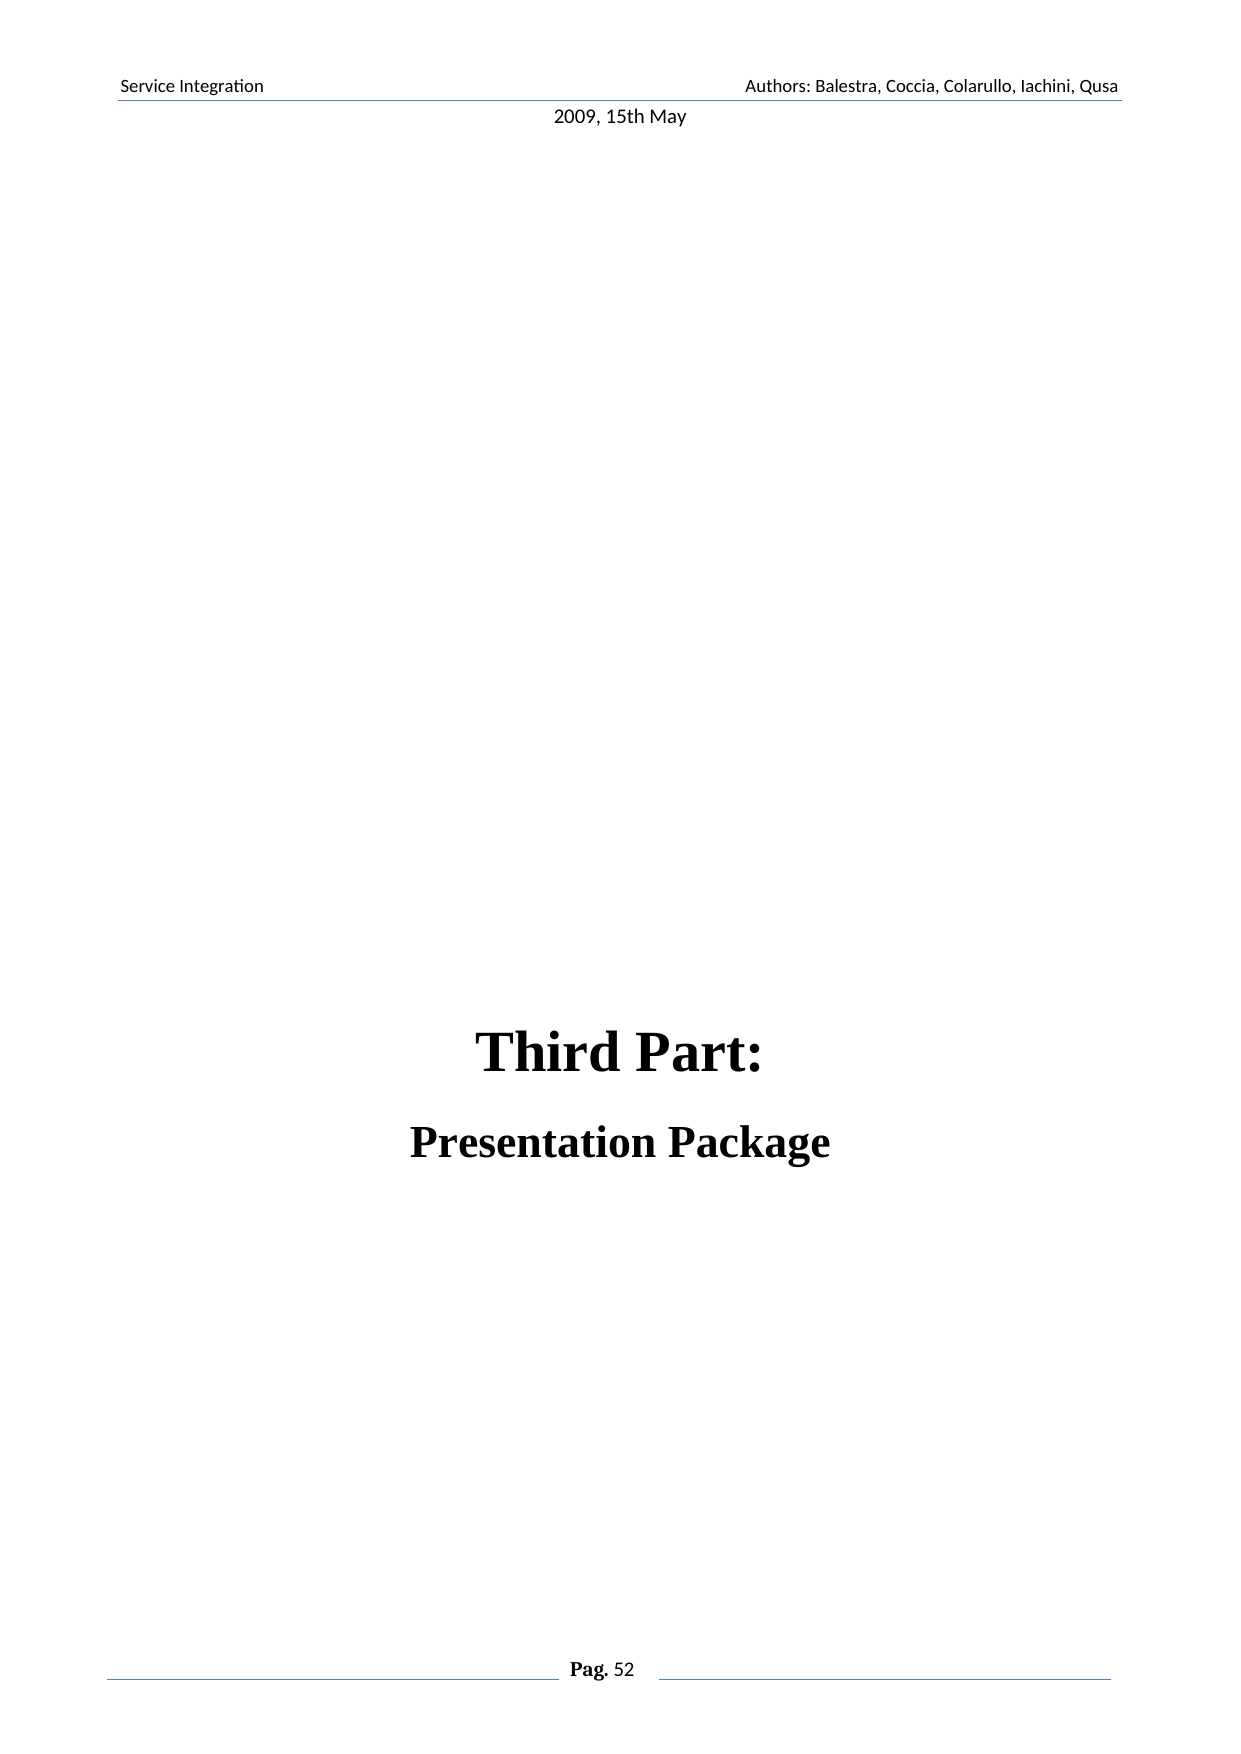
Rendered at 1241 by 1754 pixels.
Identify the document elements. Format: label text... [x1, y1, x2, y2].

text Presentation Package [118, 1115, 1122, 1168]
text Third Part: [118, 1017, 1122, 1084]
